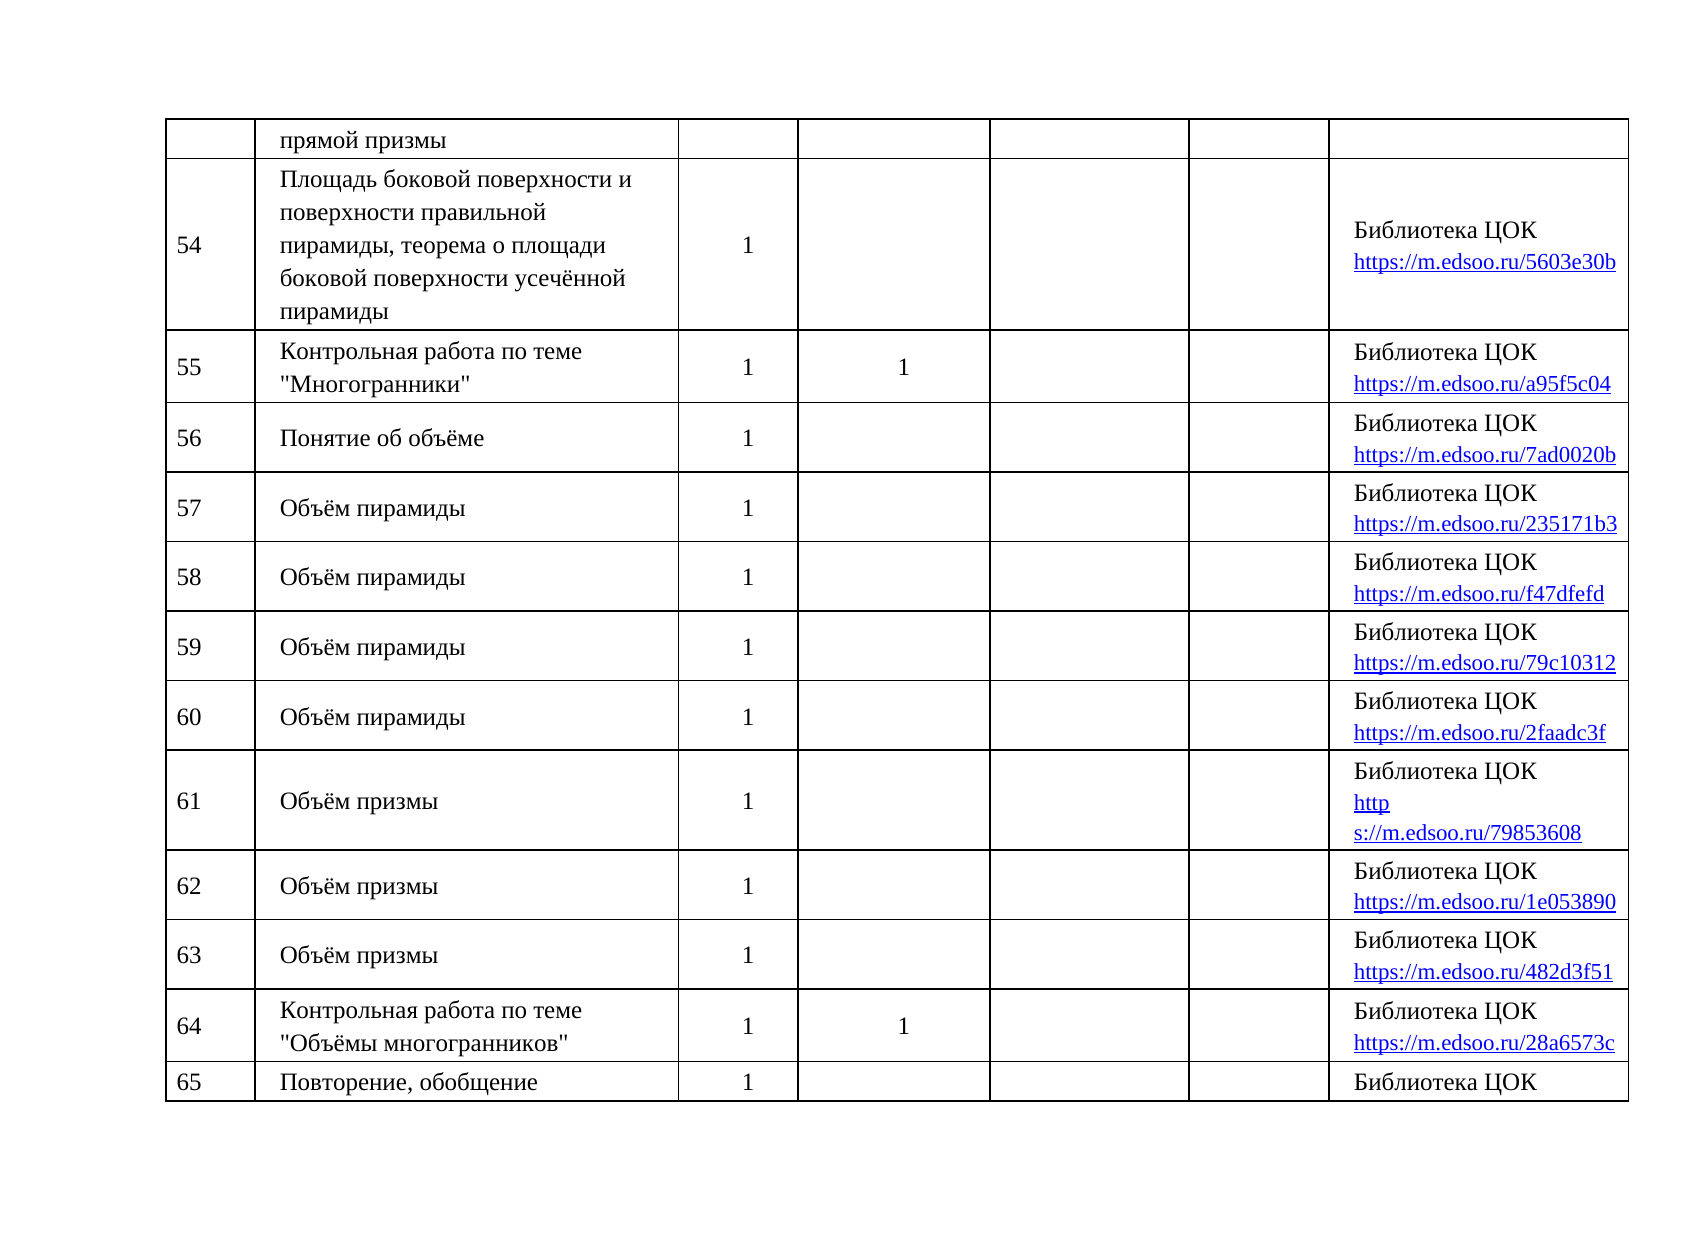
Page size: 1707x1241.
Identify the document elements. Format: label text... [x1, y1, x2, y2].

table_cell [991, 159, 1188, 329]
table_cell [799, 1062, 989, 1100]
table_cell [1190, 751, 1328, 849]
table_cell 57 [167, 473, 254, 541]
table_cell Библиотека ЦОК https://m.edsoo.ru/79853608 [1330, 751, 1628, 849]
table_cell Понятие об объёме [256, 403, 678, 471]
table_cell [799, 612, 989, 680]
table_cell Объём пирамиды [256, 681, 678, 749]
table_cell [991, 403, 1188, 471]
table_cell 1 [679, 120, 797, 157]
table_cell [1330, 1062, 1628, 1100]
table_cell 1 [679, 1062, 797, 1100]
table_cell [799, 751, 989, 849]
table_cell 61 [167, 751, 254, 849]
table_cell Библиотека ЦОК https://m.edsoo.ru/1e053890 [1330, 851, 1628, 919]
table_cell 55 [167, 331, 254, 401]
table_cell 59 [167, 612, 254, 680]
table_cell [1190, 612, 1328, 680]
table_cell [799, 542, 989, 610]
table_cell Контрольная работа по теме "Объёмы многогранников" [256, 990, 678, 1061]
table_cell Объём призмы [256, 920, 678, 988]
table_cell [799, 473, 989, 541]
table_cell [1330, 120, 1628, 157]
table_cell [991, 473, 1188, 541]
table_cell [991, 1062, 1188, 1100]
table_cell [1190, 473, 1328, 541]
table_cell 1 [679, 331, 797, 401]
table_cell Объём пирамиды [256, 473, 678, 541]
table_cell [991, 681, 1188, 749]
table_cell [799, 403, 989, 471]
table_cell [1190, 1062, 1328, 1100]
table_cell [1190, 681, 1328, 749]
table_cell [991, 612, 1188, 680]
table_cell [1190, 851, 1328, 919]
table_cell 1 [679, 920, 797, 988]
table_cell 1 [679, 851, 797, 919]
table_cell 1 [679, 990, 797, 1061]
table_cell Библиотека ЦОК https://m.edsoo.ru/a95f5c04 [1330, 331, 1628, 401]
table_cell Площадь боковой поверхности и поверхности правильной пирамиды, теорема о площади боковой поверхности усечённой пирамиды [256, 159, 678, 329]
table_cell Объём пирамиды [256, 542, 678, 610]
table_cell [799, 920, 989, 988]
table_cell Библиотека ЦОК https://m.edsoo.ru/2faadc3f [1330, 681, 1628, 749]
table_cell 62 [167, 851, 254, 919]
table_cell 58 [167, 542, 254, 610]
table_cell [799, 851, 989, 919]
table_cell [991, 851, 1188, 919]
table_cell Библиотека ЦОК https://m.edsoo.ru/28a6573c [1330, 990, 1628, 1061]
table_cell Библиотека ЦОК https://m.edsoo.ru/482d3f51 [1330, 920, 1628, 988]
table_cell Объём призмы [256, 851, 678, 919]
table_cell 1 [679, 751, 797, 849]
table_cell [799, 120, 989, 157]
table_cell 1 [679, 403, 797, 471]
table_cell Библиотека ЦОК https://m.edsoo.ru/7ad0020b [1330, 403, 1628, 471]
table_cell [1190, 403, 1328, 471]
table_cell Объём призмы [256, 751, 678, 849]
table_cell 1 [799, 990, 989, 1061]
table_cell Библиотека ЦОК https://m.edsoo.ru/f47dfefd [1330, 542, 1628, 610]
table_cell 1 [679, 542, 797, 610]
table_cell [1190, 542, 1328, 610]
table_cell [1190, 159, 1328, 329]
table_cell Библиотека ЦОК https://m.edsoo.ru/79c10312 [1330, 612, 1628, 680]
table_cell Объём пирамиды [256, 612, 678, 680]
table_cell 1 [679, 159, 797, 329]
table_cell [1190, 331, 1328, 401]
table_cell [799, 159, 989, 329]
table_cell [991, 120, 1188, 157]
table_cell 1 [799, 331, 989, 401]
table_cell [1190, 920, 1328, 988]
table_cell 1 [679, 612, 797, 680]
table_cell [1190, 990, 1328, 1061]
table_cell 54 [167, 159, 254, 329]
table_cell 56 [167, 403, 254, 471]
table_cell 60 [167, 681, 254, 749]
table_cell [991, 542, 1188, 610]
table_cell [256, 120, 678, 157]
table_cell Библиотека ЦОК https://m.edsoo.ru/235171b3 [1330, 473, 1628, 541]
table_cell [1190, 120, 1328, 157]
table_cell Библиотека ЦОК https://m.edsoo.ru/5603e30b [1330, 159, 1628, 329]
table_cell 64 [167, 990, 254, 1061]
table_cell 63 [167, 920, 254, 988]
table_cell [991, 920, 1188, 988]
table_cell [991, 751, 1188, 849]
table_cell 1 [679, 473, 797, 541]
table_cell [991, 990, 1188, 1061]
table_cell 65 [167, 1062, 254, 1100]
table_cell 53 [167, 120, 254, 157]
table_cell [991, 331, 1188, 401]
table_cell [799, 681, 989, 749]
table_cell Контрольная работа по теме "Многогранники" [256, 331, 678, 401]
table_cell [256, 1062, 678, 1100]
table_cell 1 [679, 681, 797, 749]
